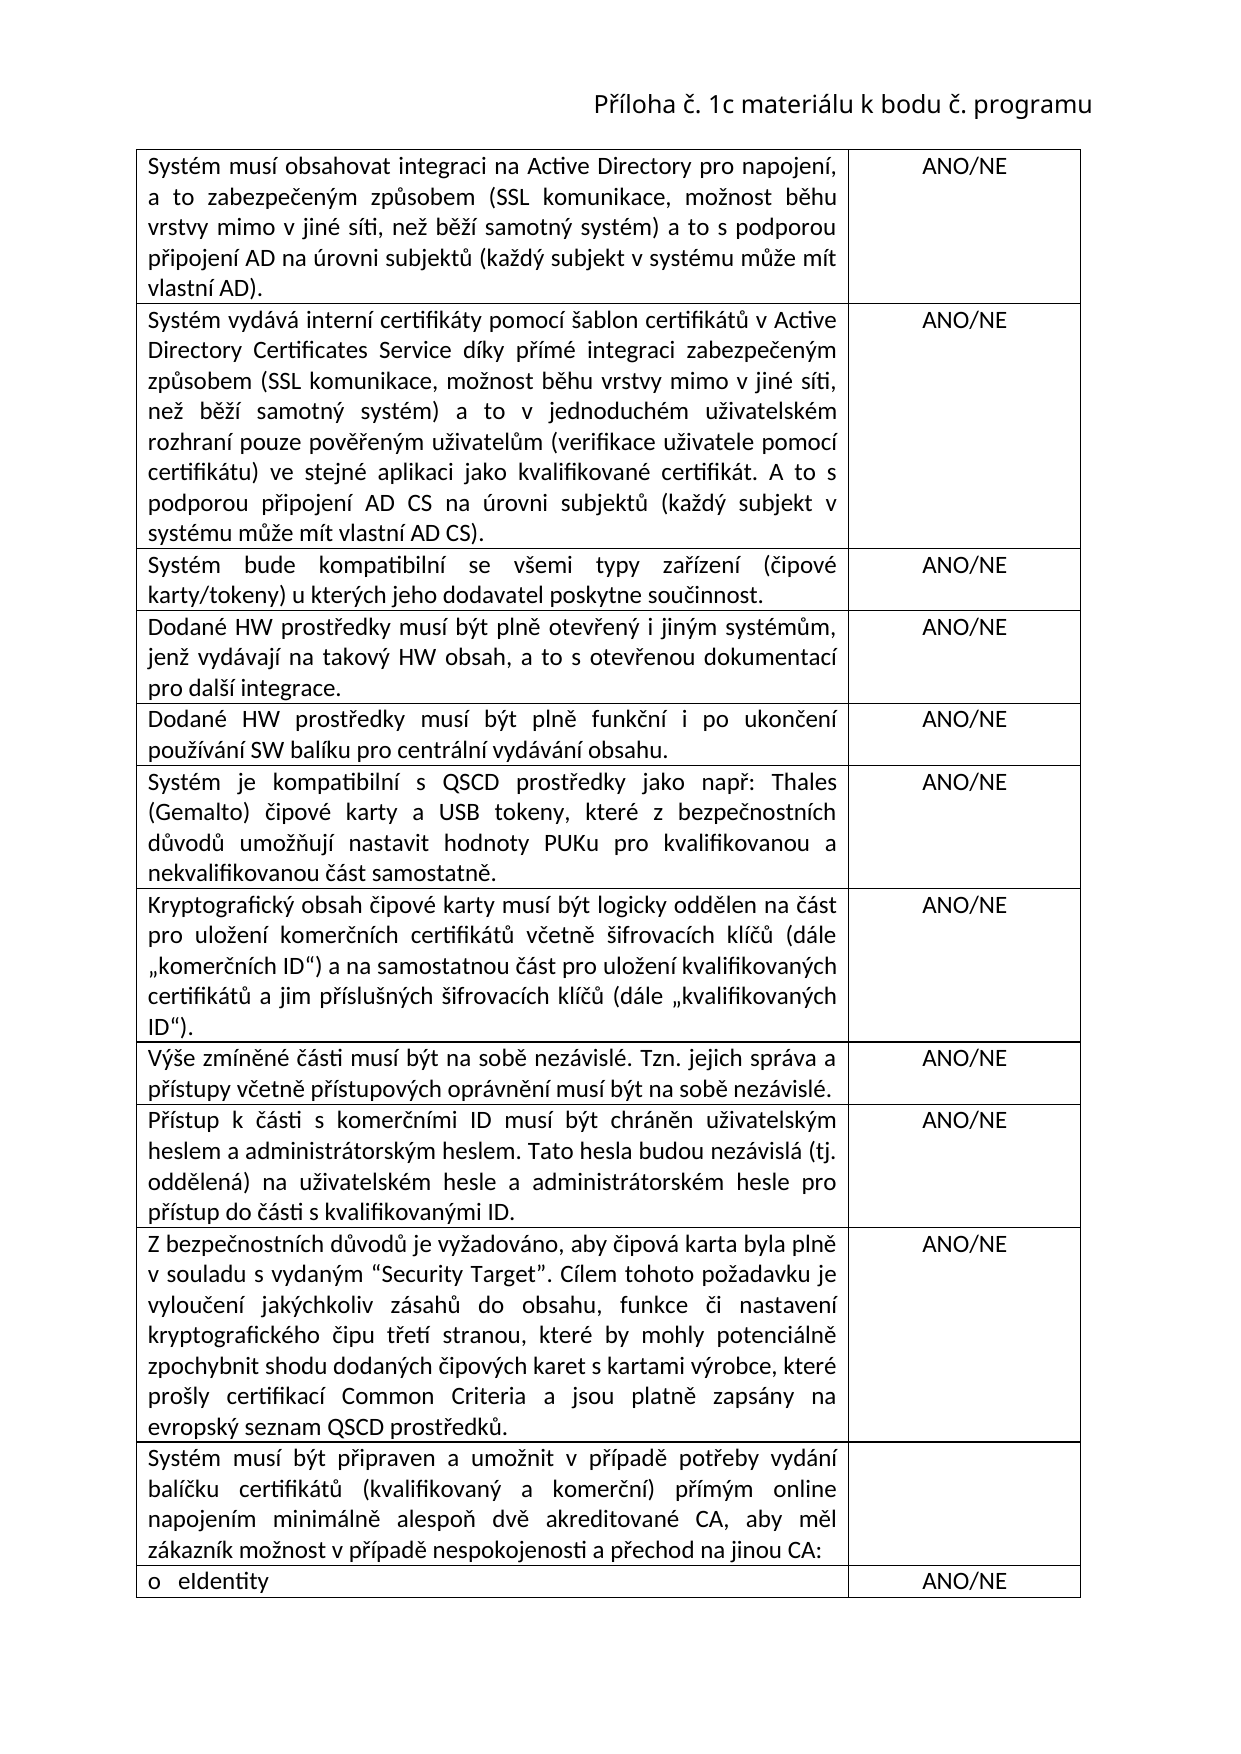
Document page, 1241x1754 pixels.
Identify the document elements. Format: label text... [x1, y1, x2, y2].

table_cell Dodané HW prostředky musí být plně otevřený i jiným systémům, jenž vydávají na takový HW obsah, a to s otevřenou dokumentací pro další integrace. [137, 611, 848, 703]
table_cell Systém vydává interní certifikáty pomocí šablon certifikátů v Active Directory Certificates Service díky přímé integraci zabezpečeným způsobem (SSL komunikace, možnost běhu vrstvy mimo v jiné síti, než běží samotný systém) a to v jednoduchém uživatelském rozhraní pouze pověřeným uživatelům (verifikace uživatele pomocí certifikátu) ve stejné aplikaci jako kvalifikované certifikát. A to s podporou připojení AD CS na úrovni subjektů (každý subjekt v systému může mít vlastní AD CS). [137, 304, 848, 548]
table_cell [849, 1443, 1080, 1564]
table_cell Systém bude kompatibilní se všemi typy zařízení (čipové karty/tokeny) u kterých jeho dodavatel poskytne součinnost. [137, 549, 848, 610]
table_cell Dodané HW prostředky musí být plně funkční i po ukončení používání SW balíku pro centrální vydávání obsahu. [137, 704, 848, 765]
table_cell ANO/NE [849, 150, 1080, 303]
table_cell o eIdentity [137, 1566, 848, 1597]
table_cell Systém musí být připraven a umožnit v případě potřeby vydání balíčku certifikátů (kvalifikovaný a komerční) přímým online napojením minimálně alespoň dvě akreditované CA, aby měl zákazník možnost v případě nespokojenosti a přechod na jinou CA: [137, 1443, 848, 1564]
table_cell ANO/NE [849, 766, 1080, 888]
table_cell ANO/NE [849, 889, 1080, 1041]
table_cell ANO/NE [849, 1043, 1080, 1103]
table_cell ANO/NE [849, 549, 1080, 610]
table_cell Výše zmíněné části musí být na sobě nezávislé. Tzn. jejich správa a přístupy včetně přístupových oprávnění musí být na sobě nezávislé. [137, 1043, 848, 1103]
table_cell ANO/NE [849, 611, 1080, 703]
table_cell ANO/NE [849, 1228, 1080, 1441]
table_cell Systém musí obsahovat integraci na Active Directory pro napojení, a to zabezpečeným způsobem (SSL komunikace, možnost běhu vrstvy mimo v jiné síti, než běží samotný systém) a to s podporou připojení AD na úrovni subjektů (každý subjekt v systému může mít vlastní AD). [137, 150, 848, 303]
table_cell ANO/NE [849, 1105, 1080, 1227]
table_cell Přístup k části s komerčními ID musí být chráněn uživatelským heslem a administrátorským heslem. Tato hesla budou nezávislá (tj. oddělená) na uživatelském hesle a administrátorském hesle pro přístup do části s kvalifikovanými ID. [137, 1105, 848, 1227]
table_cell Kryptografický obsah čipové karty musí být logicky oddělen na část pro uložení komerčních certifikátů včetně šifrovacích klíčů (dále „komerčních ID“) a na samostatnou část pro uložení kvalifikovaných certifikátů a jim příslušných šifrovacích klíčů (dále „kvalifikovaných ID“). [137, 889, 848, 1041]
table_cell Systém je kompatibilní s QSCD prostředky jako např: Thales (Gemalto) čipové karty a USB tokeny, které z bezpečnostních důvodů umožňují nastavit hodnoty PUKu pro kvalifikovanou a nekvalifikovanou část samostatně. [137, 766, 848, 888]
table_cell Z bezpečnostních důvodů je vyžadováno, aby čipová karta byla plně v souladu s vydaným “Security Target”. Cílem tohoto požadavku je vyloučení jakýchkoliv zásahů do obsahu, funkce či nastavení kryptografického čipu třetí stranou, které by mohly potenciálně zpochybnit shodu dodaných čipových karet s kartami výrobce, které prošly certifikací Common Criteria a jsou platně zapsány na evropský seznam QSCD prostředků. [137, 1228, 848, 1441]
table_cell ANO/NE [849, 304, 1080, 548]
table_cell ANO/NE [849, 704, 1080, 765]
table_cell ANO/NE [849, 1566, 1080, 1597]
